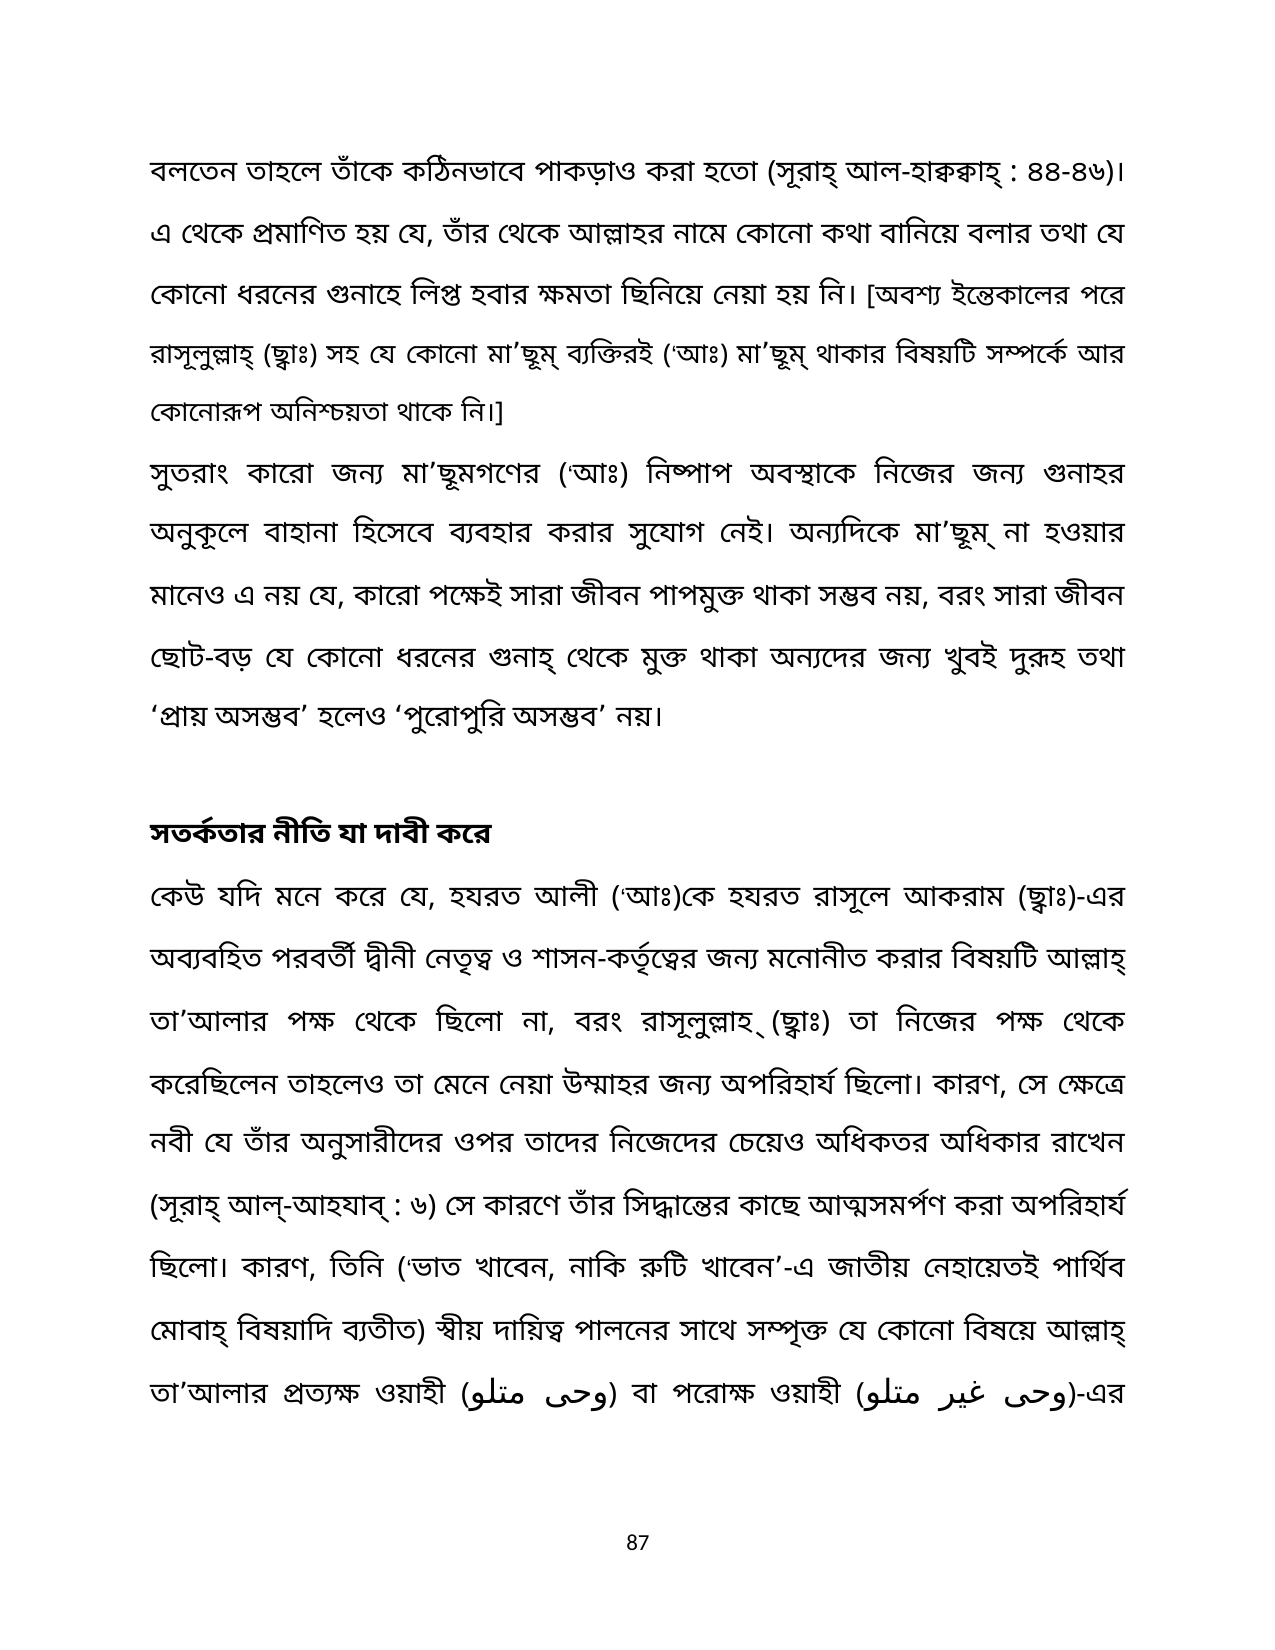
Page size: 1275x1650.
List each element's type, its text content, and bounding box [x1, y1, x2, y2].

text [150, 875, 1125, 1415]
text সুতরাং কারো জন্য মা’ছূমগণের (‘আঃ) নিষ্পাপ অবস্থাকে নিজের জন্য গুনাহর অনুকূলে বাহানা হিসেবে ব্যবহার করার সুযোগ নেই। অন্যদিকে মা’ছূম্ না হওয়ার মানেও এ নয় যে, কারো পক্ষেই সারা জীবন পাপমুক্ত থাকা সম্ভব নয়, বরং সারা জীবন ছোট-বড় যে কোনো ধরনের গুনাহ্ থেকে মুক্ত থাকা অন্যদের জন্য খুবই দুরূহ তথা ‘প্রায় অসম্ভব’ হলেও ‘পুরোপুরি অসম্ভব’ নয়। [150, 453, 1125, 738]
text সতর্কতার নীতি যা দাবী করে [150, 817, 1125, 856]
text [150, 150, 1125, 433]
